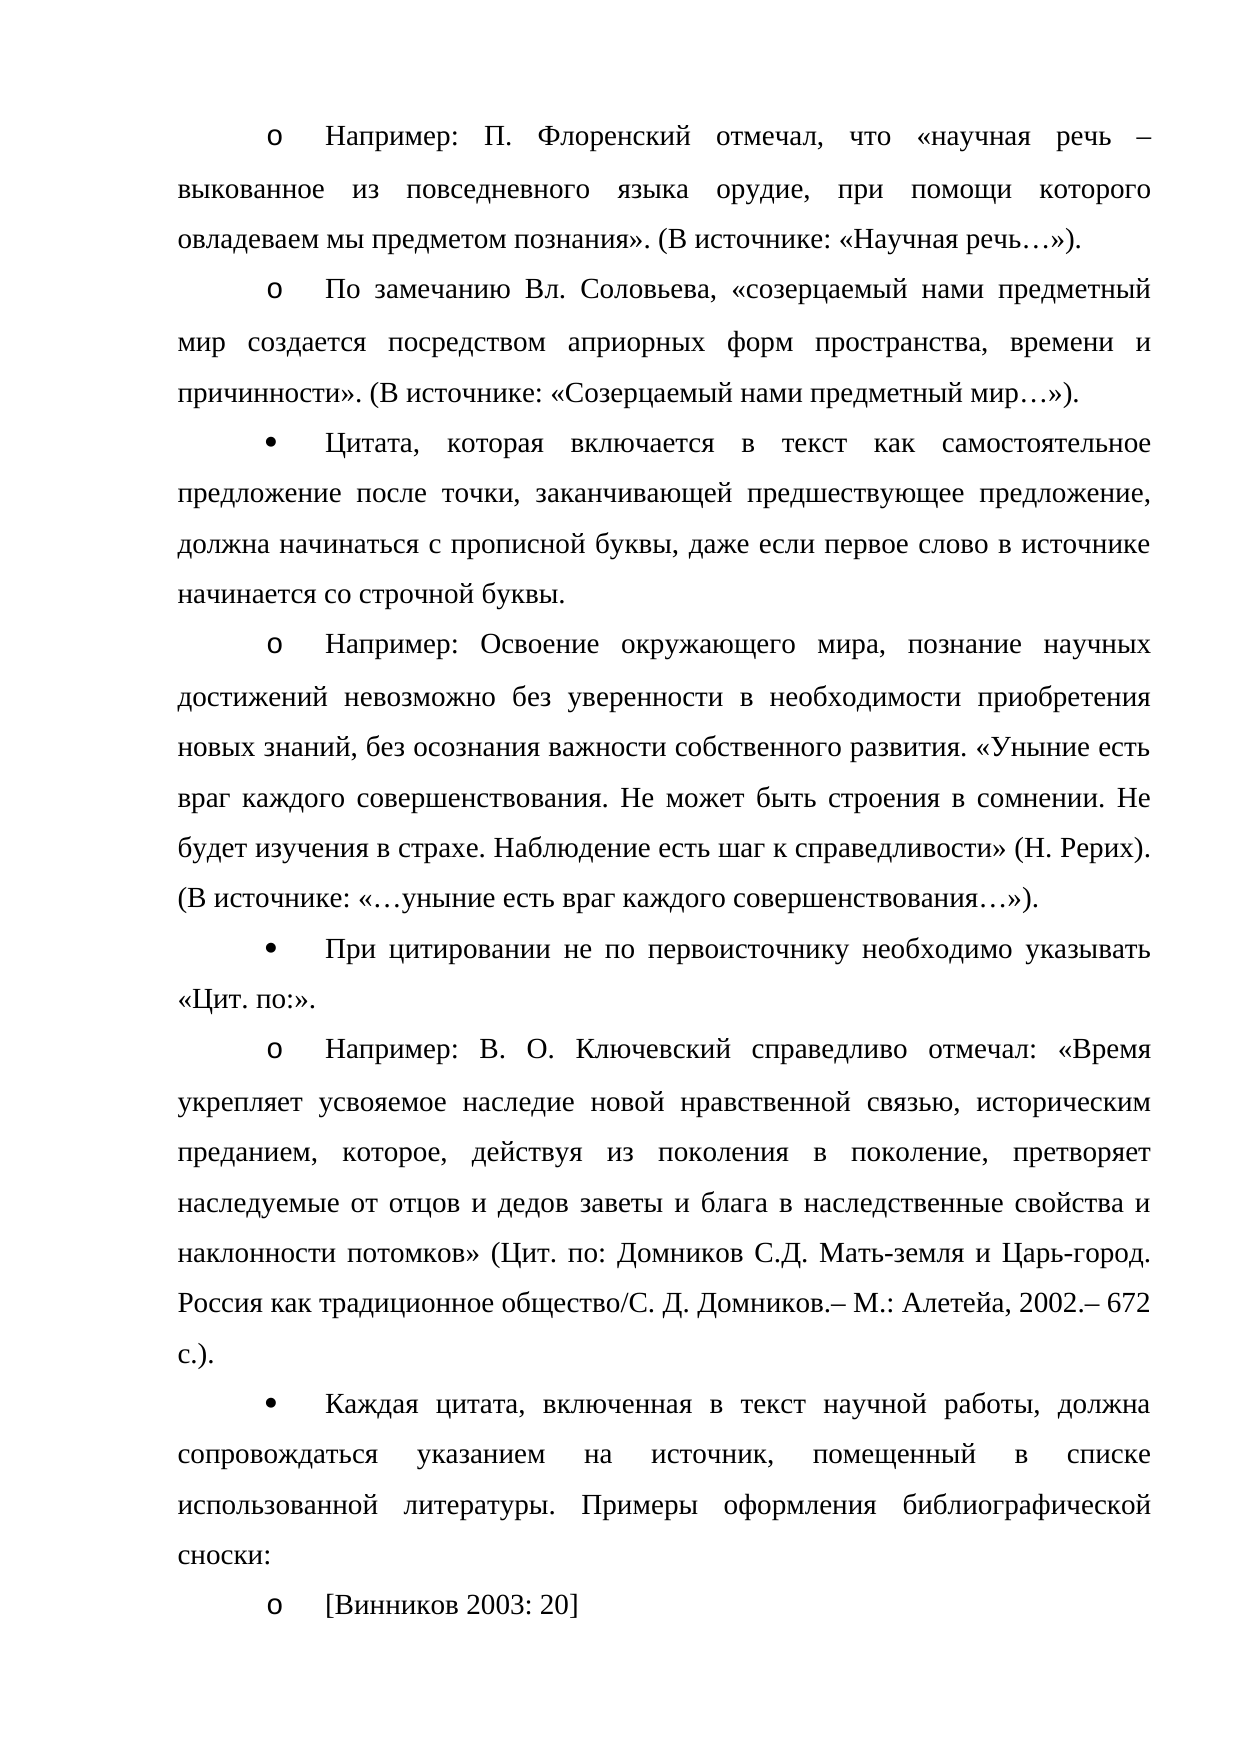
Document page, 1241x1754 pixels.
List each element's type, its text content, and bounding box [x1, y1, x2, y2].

list Например: П. Флоренский отмечал, что «научная речь – выкованное из повседневного языка орудие, при помощи которого овладеваем мы предметом познания». (В источнике: «Научная речь…»). [177, 118, 1152, 255]
list Цитата, которая включается в текст как самостоятельное предложение после точки, заканчивающей предшествующее предложение, должна начинаться с прописной буквы, даже если первое слово в источнике начинается со строчной буквы. [177, 425, 1152, 609]
list По замечанию Вл. Соловьева, «созерцаемый нами предметный мир создается посредством априорных форм пространства, времени и причинности». (В источнике: «Созерцаемый нами предметный мир…»). [177, 272, 1152, 408]
list Каждая цитата, включенная в текст научной работы, должна сопровождаться указанием на источник, помещенный в списке использованной литературы. Примеры оформления библиографической сноски: [177, 1386, 1152, 1571]
list Например: Освоение окружающего мира, познание научных достижений невозможно без уверенности в необходимости приобретения новых знаний, без осознания важности собственного развития. «Уныние есть враг каждого совершенствования. Не может быть строения в сомнении. Не будет изучения в страхе. Наблюдение есть шаг к справедливости» (Н. Рерих). (В источнике: «…уныние есть враг каждого совершенствования…»). [177, 626, 1152, 914]
list Например: В. О. Ключевский справедливо отмечал: «Время укрепляет усвояемое наследие новой нравственной связью, историческим преданием, которое, действуя из поколения в поколение, претворяет наследуемые от отцов и дедов заветы и блага в наследственные свойства и наклонности потомков» (Цит. по: Домников С.Д. Мать-земля и Царь-город. Россия как традиционное общество/С. Д. Домников.– М.: Алетейа, 2002.– 672 с.). [177, 1031, 1152, 1369]
list [Винников 2003: 20] [177, 1587, 1152, 1623]
list При цитировании не по первоисточнику необходимо указывать «Цит. по:». [177, 931, 1152, 1015]
